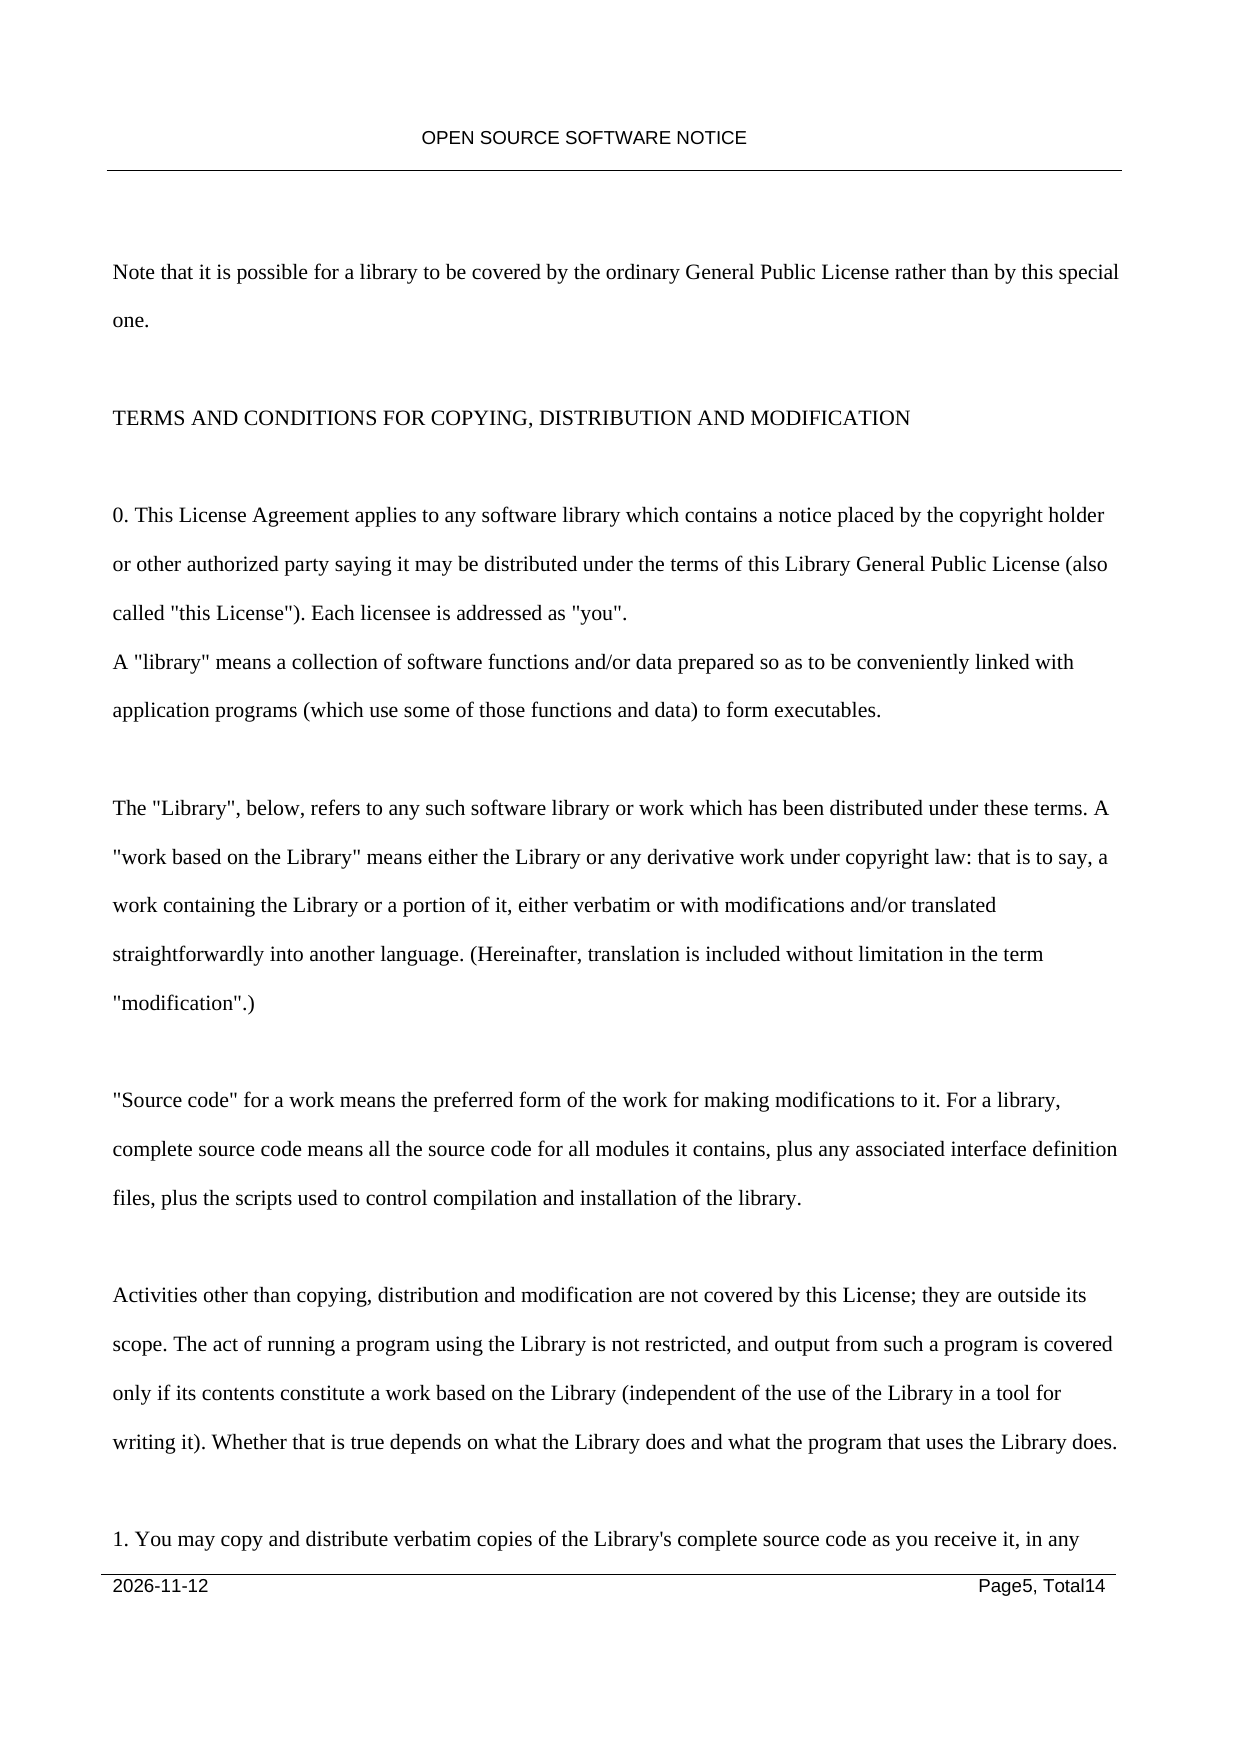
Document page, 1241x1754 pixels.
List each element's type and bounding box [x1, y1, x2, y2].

text [112, 206, 1128, 1555]
